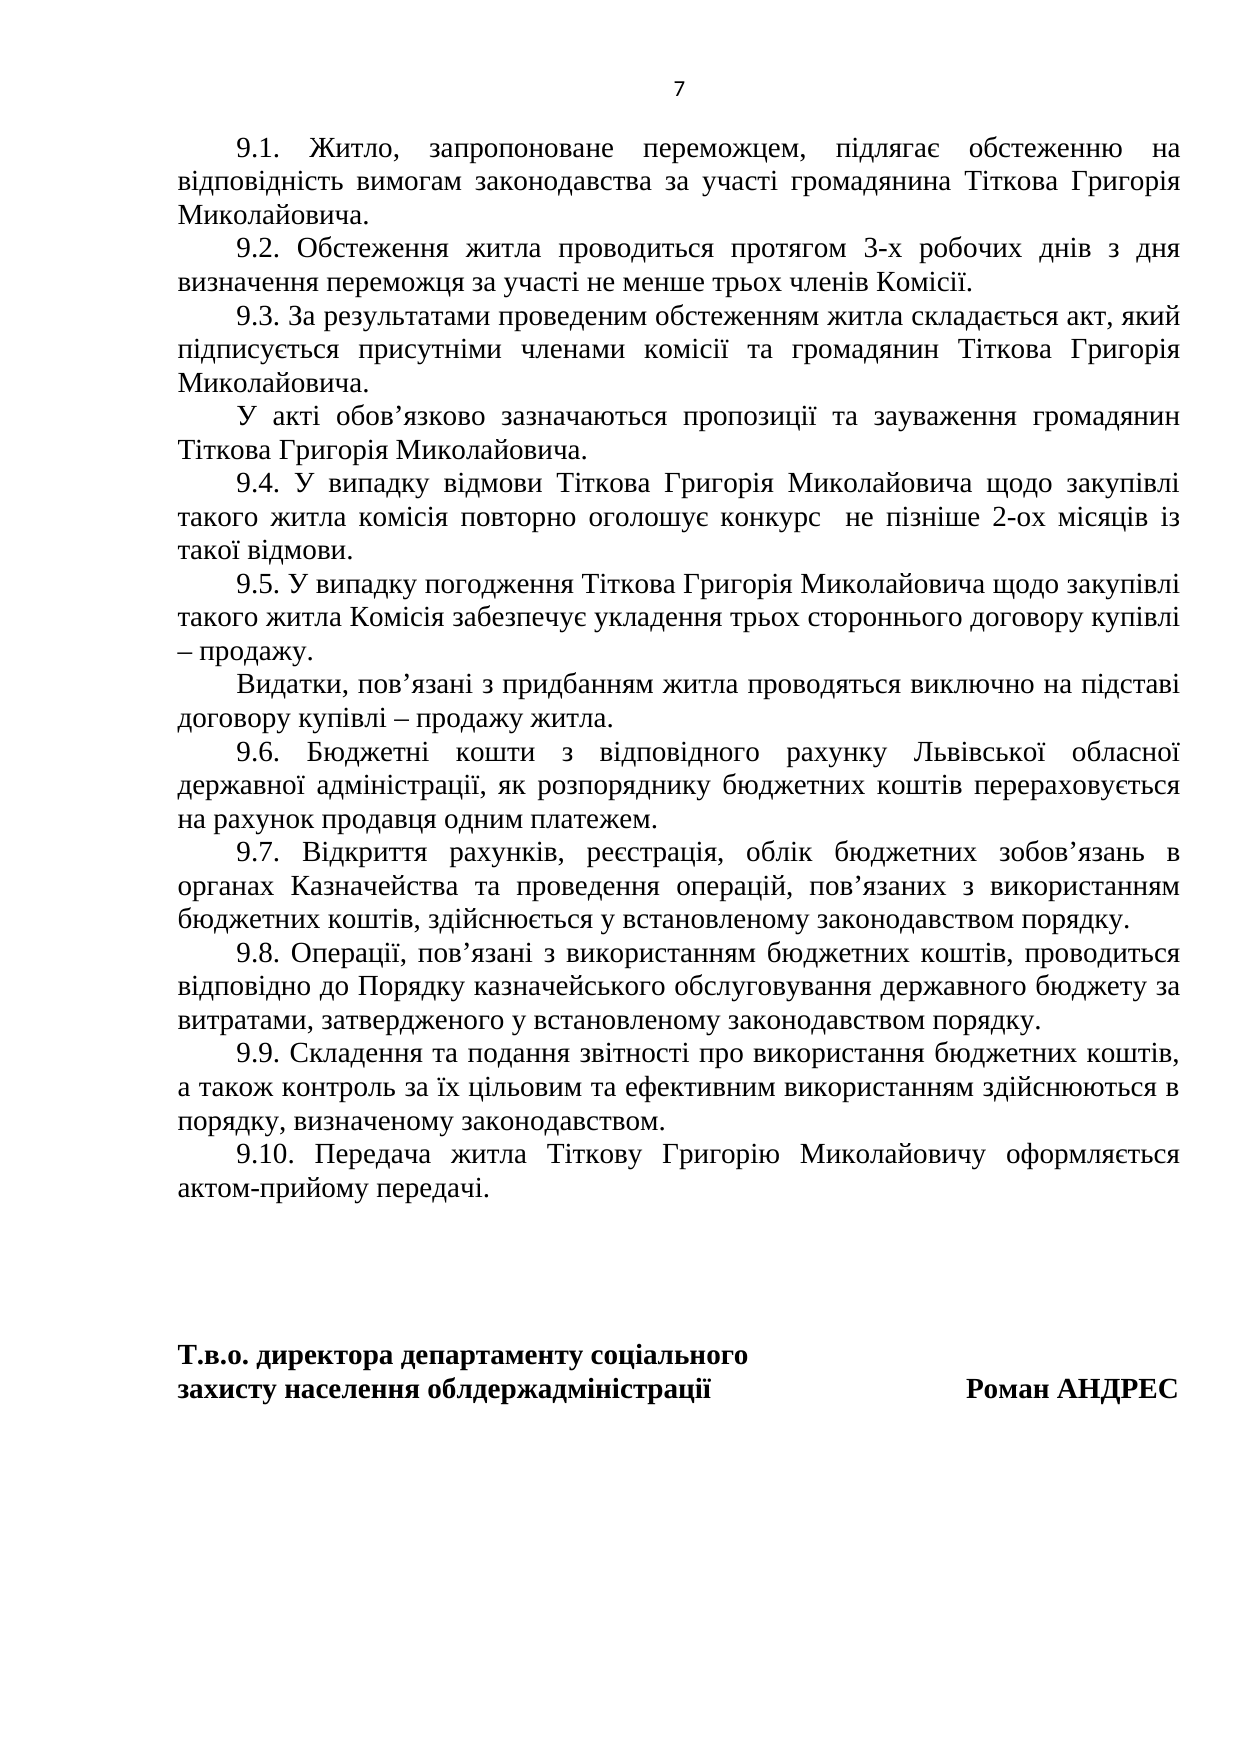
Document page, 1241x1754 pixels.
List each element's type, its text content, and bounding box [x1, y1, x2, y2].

text 9.2. Обстеження житла проводиться протягом 3-х робочих днів з дня визначення переможця за участі не менше трьох членів Комісії. [177, 231, 1181, 298]
text У акті обов’язково зазначаються пропозиції та зауваження громадянин Тіткова Григорія Миколайовича. [177, 398, 1181, 465]
text 9.9. Складення та подання звітності про використання бюджетних коштів, а також контроль за їх цільовим та ефективним використанням здійснюються в порядку, визначеному законодавством. [177, 1036, 1181, 1136]
text 9.5. У випадку погодження Тіткова Григорія Миколайовича щодо закупівлі такого житла Комісія забезпечує укладення трьох стороннього договору купівлі – продажу. [177, 566, 1181, 667]
text 9.7. Відкриття рахунків, реєстрація, облік бюджетних зобов’язань в органах Казначейства та проведення операцій, пов’язаних з використанням бюджетних коштів, здійснюється у встановленому законодавством порядку. [177, 834, 1181, 935]
text 9.4. У випадку відмови Тіткова Григорія Миколайовича щодо закупівлі такого житла комісія повторно оголошує конкурс не пізніше 2-ох місяців із такої відмови. [177, 465, 1181, 566]
text 9.10. Передача житла Тіткову Григорію Миколайовичу оформляється актом-прийому передачі. [177, 1136, 1181, 1203]
text 9.3. За результатами проведеним обстеженням житла складається акт, який підписується присутніми членами комісії та громадянин Тіткова Григорія Миколайовича. [177, 298, 1181, 398]
text 9.6. Бюджетні кошти з відповідного рахунку Львівської обласної державної адміністрації, як розпоряднику бюджетних коштів перераховується на рахунок продавця одним платежем. [177, 734, 1181, 834]
text 9.8. Операції, пов’язані з використанням бюджетних коштів, проводиться відповідно до Порядку казначейського обслуговування державного бюджету за витратами, затвердженого у встановленому законодавством порядку. [177, 935, 1181, 1036]
text Т.в.о. директора департаменту соціального [177, 1337, 1181, 1371]
text Видатки, пов’язані з придбанням житла проводяться виключно на підставі договору купівлі – продажу житла. [177, 667, 1181, 734]
text 9.1. Житло, запропоноване переможцем, підлягає обстеженню на відповідність вимогам законодавства за участі громадянина Тіткова Григорія Миколайовича. [177, 130, 1181, 231]
text захисту населення облдержадміністрації Роман АНДРЕС [177, 1371, 1181, 1404]
